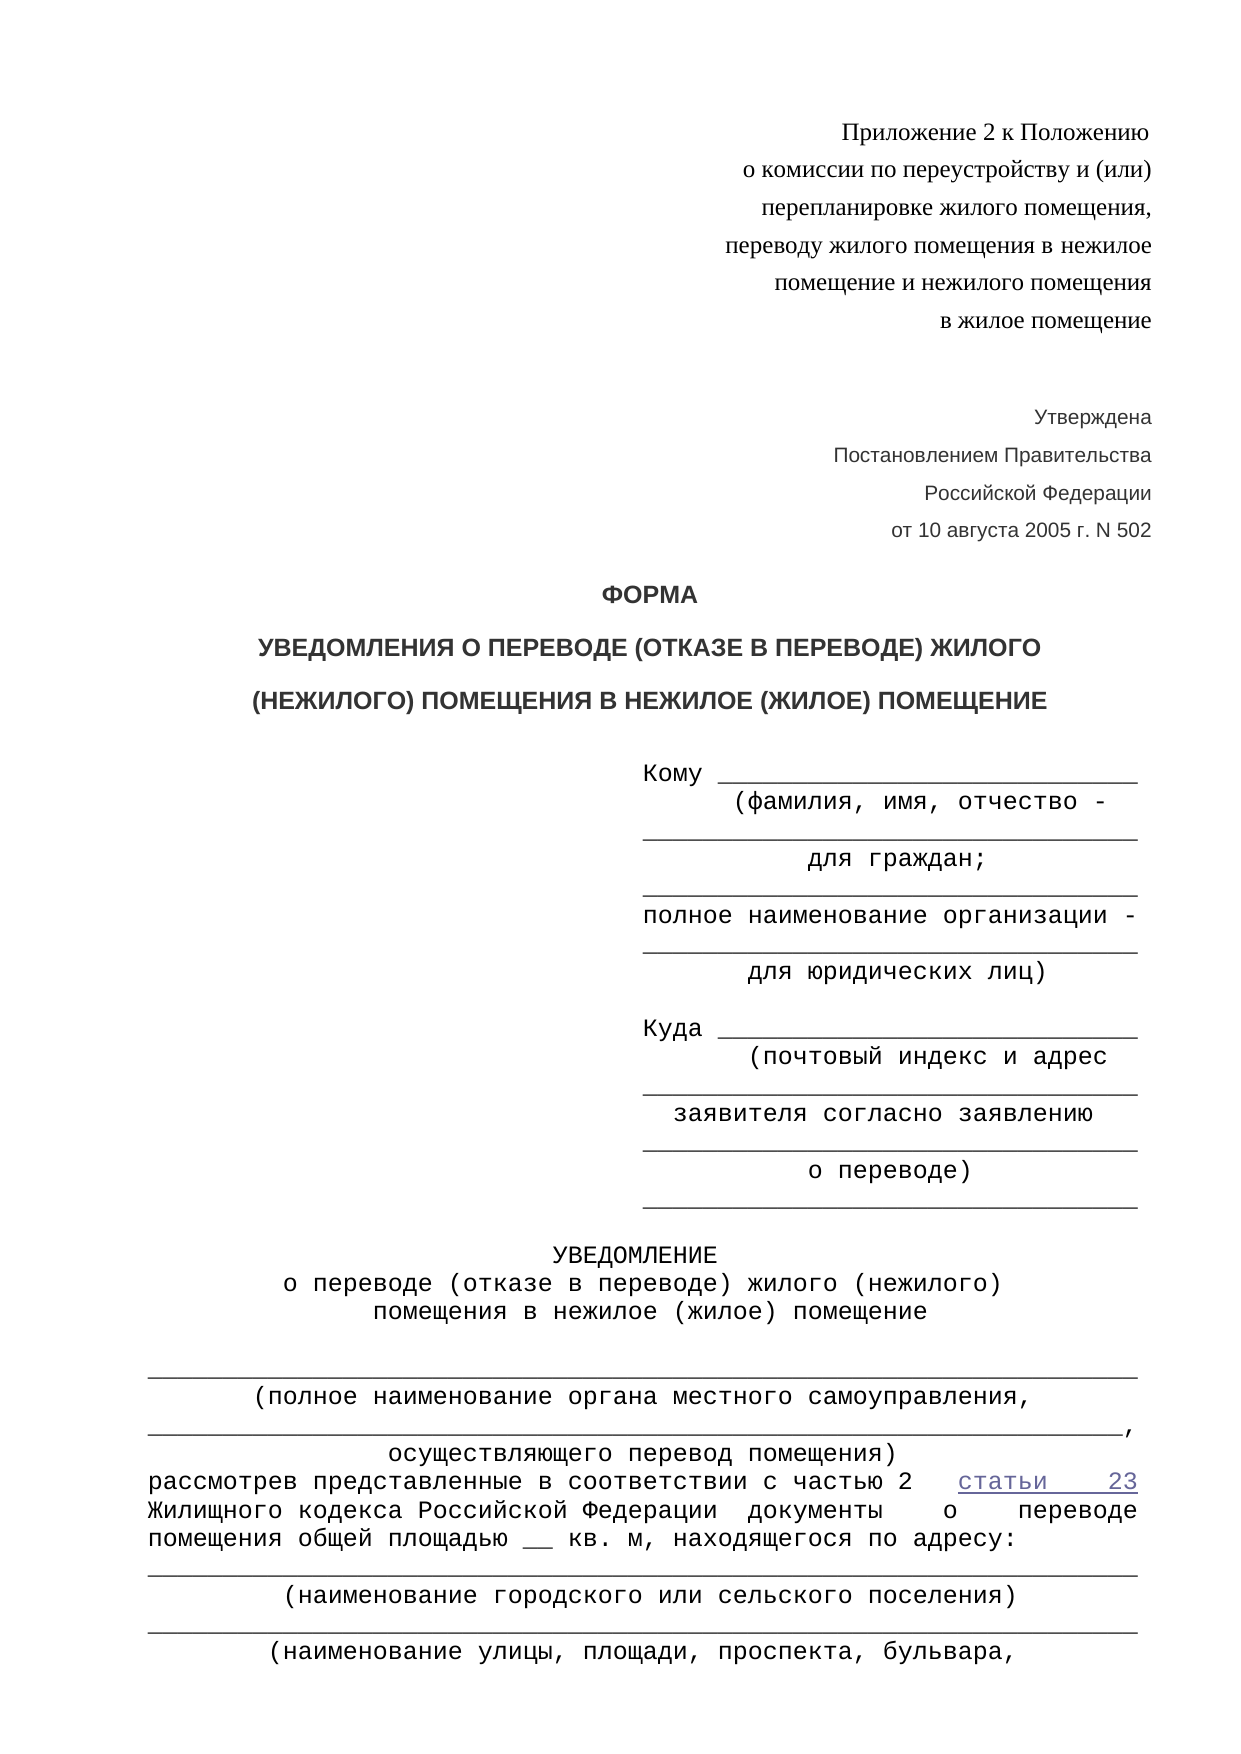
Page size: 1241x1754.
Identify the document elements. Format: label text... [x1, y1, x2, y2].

text о комиссии по переустройству и (или) [148, 145, 1152, 183]
text _________________________________________________________________, [148, 1412, 1152, 1441]
text _________________________________ [148, 1129, 1152, 1157]
text Российской Федерации [148, 467, 1152, 504]
text о переводе (отказе в переводе) жилого (нежилого) [148, 1271, 1152, 1299]
text для граждан; [148, 846, 1152, 874]
text Куда ____________________________ [148, 1016, 1152, 1044]
text _________________________________ [148, 817, 1152, 846]
text УВЕДОМЛЕНИЕ [148, 1242, 1152, 1271]
text Постановлением Правительства [148, 429, 1152, 467]
text помещение и нежилого помещения [148, 258, 1152, 296]
text (наименование улицы, площади, проспекта, бульвара, [148, 1639, 1152, 1667]
text в жилое помещение [148, 296, 1152, 334]
text (фамилия, имя, отчество - [148, 789, 1152, 817]
text Приложение 2 к Положению [148, 117, 1152, 145]
subtitle УВЕДОМЛЕНИЯ О ПЕРЕВОДЕ (ОТКАЗЕ В ПЕРЕВОДЕ) ЖИЛОГО [148, 624, 1152, 662]
text _________________________________ [148, 931, 1152, 959]
text _________________________________ [148, 1186, 1152, 1214]
text Кому ____________________________ [148, 761, 1152, 789]
text __________________________________________________________________ [148, 1356, 1152, 1384]
text __________________________________________________________________ [148, 1611, 1152, 1639]
text (полное наименование органа местного самоуправления, [148, 1384, 1152, 1412]
text перепланировке жилого помещения, [148, 183, 1152, 221]
text Жилищного кодекса Российской Федерации документы о переводе [148, 1497, 1152, 1526]
text для юридических лиц) [148, 959, 1152, 987]
text осуществляющего перевод помещения) [148, 1441, 1152, 1469]
text рассмотрев представленные в соответствии с частью 2 статьи 23 [148, 1469, 1152, 1497]
text переводу жилого помещения в нежилое [148, 221, 1152, 258]
text Утверждена [148, 391, 1152, 429]
text __________________________________________________________________ [148, 1554, 1152, 1582]
text от 10 августа 2005 г. N 502 [148, 504, 1152, 542]
text заявителя согласно заявлению [148, 1101, 1152, 1129]
subtitle (НЕЖИЛОГО) ПОМЕЩЕНИЯ В НЕЖИЛОЕ (ЖИЛОЕ) ПОМЕЩЕНИЕ [148, 677, 1152, 715]
subtitle ФОРМА [148, 571, 1152, 608]
text о переводе) [148, 1157, 1152, 1186]
text (почтовый индекс и адрес [148, 1044, 1152, 1072]
text помещения в нежилое (жилое) помещение [148, 1299, 1152, 1327]
text _________________________________ [148, 874, 1152, 902]
text _________________________________ [148, 1072, 1152, 1101]
text полное наименование организации - [148, 902, 1152, 931]
text (наименование городского или сельского поселения) [148, 1582, 1152, 1611]
text помещения общей площадью __ кв. м, находящегося по адресу: [148, 1526, 1152, 1554]
